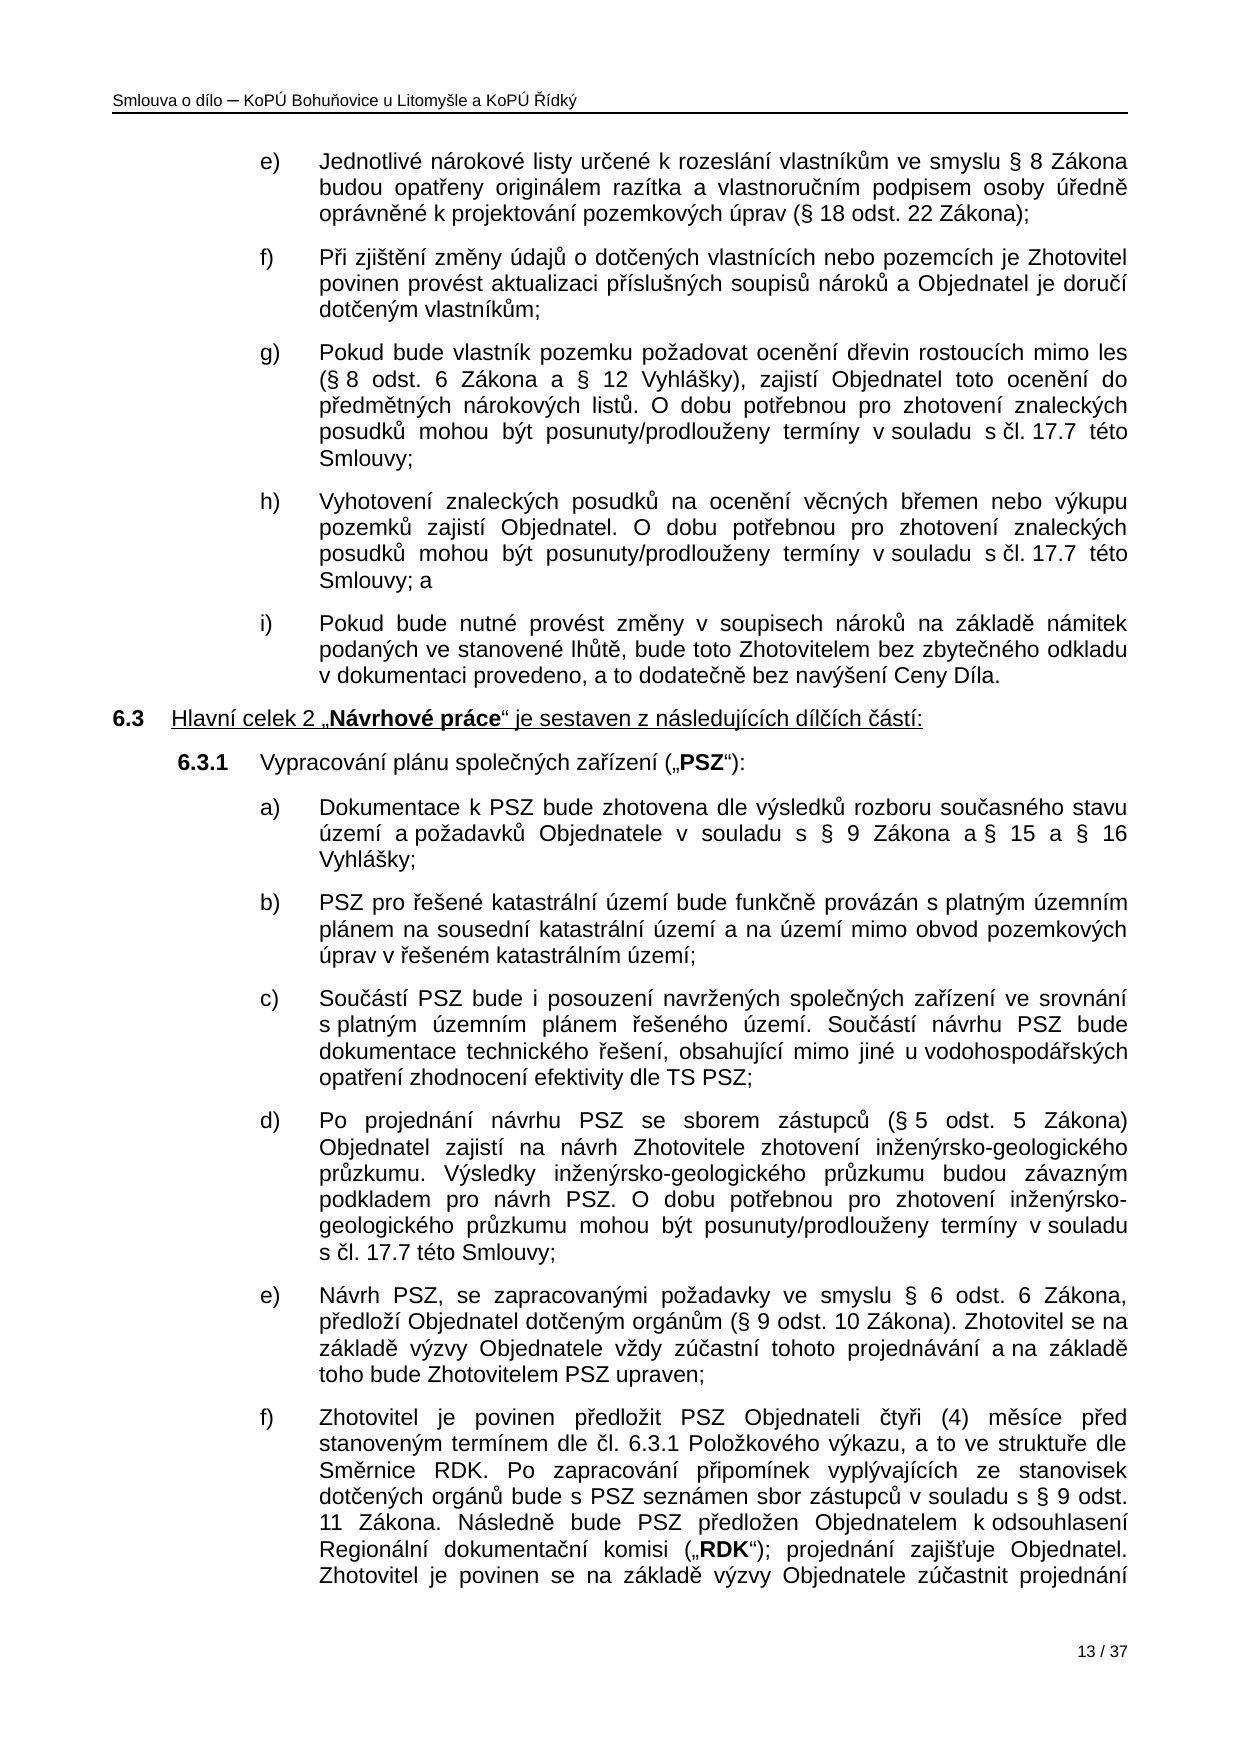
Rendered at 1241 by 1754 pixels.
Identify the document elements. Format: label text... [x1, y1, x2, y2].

list Pokud bude vlastník pozemku požadovat ocenění dřevin rostoucích mimo les (§ 8 odst. 6 Zákona a § 12 Vyhlášky), zajistí Objednatel toto ocenění do předmětných nárokových listů. O dobu potřebnou pro zhotovení znaleckých posudků mohou být posunuty/prodlouženy termíny v souladu s čl. 17.7 této Smlouvy; [260, 339, 1128, 471]
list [260, 1404, 1128, 1588]
list Pokud bude nutné provést změny v soupisech nároků na základě námitek podaných ve stanovené lhůtě, bude toto Zhotovitelem bez zbytečného odkladu v dokumentaci provedeno, a to dodatečně bez navýšení Ceny Díla. [260, 610, 1128, 689]
list Návrh PSZ, se zapracovanými požadavky ve smyslu § 6 odst. 6 Zákona, předloží Objednatel dotčeným orgánům (§ 9 odst. 10 Zákona). Zhotovitel se na základě výzvy Objednatele vždy zúčastní tohoto projednávání a na základě toho bude Zhotovitelem PSZ upraven; [260, 1282, 1128, 1387]
list PSZ pro řešené katastrální území bude funkčně provázán s platným územním plánem na sousední katastrální území a na území mimo obvod pozemkových úprav v řešeném katastrálním území; [260, 889, 1128, 968]
list Součástí PSZ bude i posouzení navržených společných zařízení ve srovnání s platným územním plánem řešeného území. Součástí návrhu PSZ bude dokumentace technického řešení, obsahující mimo jiné u vodohospodářských opatření zhodnocení efektivity dle TS PSZ; [260, 985, 1128, 1090]
list Vyhotovení znaleckých posudků na ocenění věcných břemen nebo výkupu pozemků zajistí Objednatel. O dobu potřebnou pro zhotovení znaleckých posudků mohou být posunuty/prodlouženy termíny v souladu s čl. 17.7 této Smlouvy; a [260, 488, 1128, 593]
list Dokumentace k PSZ bude zhotovena dle výsledků rozboru současného stavu území a požadavků Objednatele v souladu s § 9 Zákona a § 15 a § 16 Vyhlášky; [260, 793, 1128, 873]
list Po projednání návrhu PSZ se sborem zástupců (§ 5 odst. 5 Zákona) Objednatel zajistí na návrh Zhotovitele zhotovení inženýrsko-geologického průzkumu. Výsledky inženýrsko-geologického průzkumu budou závazným podkladem pro návrh PSZ. O dobu potřebnou pro zhotovení inženýrsko-geologického průzkumu mohou být posunuty/prodlouženy termíny v souladu s čl. 17.7 této Smlouvy; [260, 1107, 1128, 1265]
text Vypracování plánu společných zařízení („PSZ“): [177, 748, 1128, 775]
list Jednotlivé nárokové listy určené k rozeslání vlastníkům ve smyslu § 8 Zákona budou opatřeny originálem razítka a vlastnoručním podpisem osoby úředně oprávněné k projektování pozemkových úprav (§ 18 odst. 22 Zákona); [260, 148, 1128, 227]
text Hlavní celek 2 „Návrhové práce“ je sestaven z následujících dílčích částí: [112, 705, 1128, 732]
list Při zjištění změny údajů o dotčených vlastnících nebo pozemcích je Zhotovitel povinen provést aktualizaci příslušných soupisů nároků a Objednatel je doručí dotčeným vlastníkům; [260, 243, 1128, 322]
